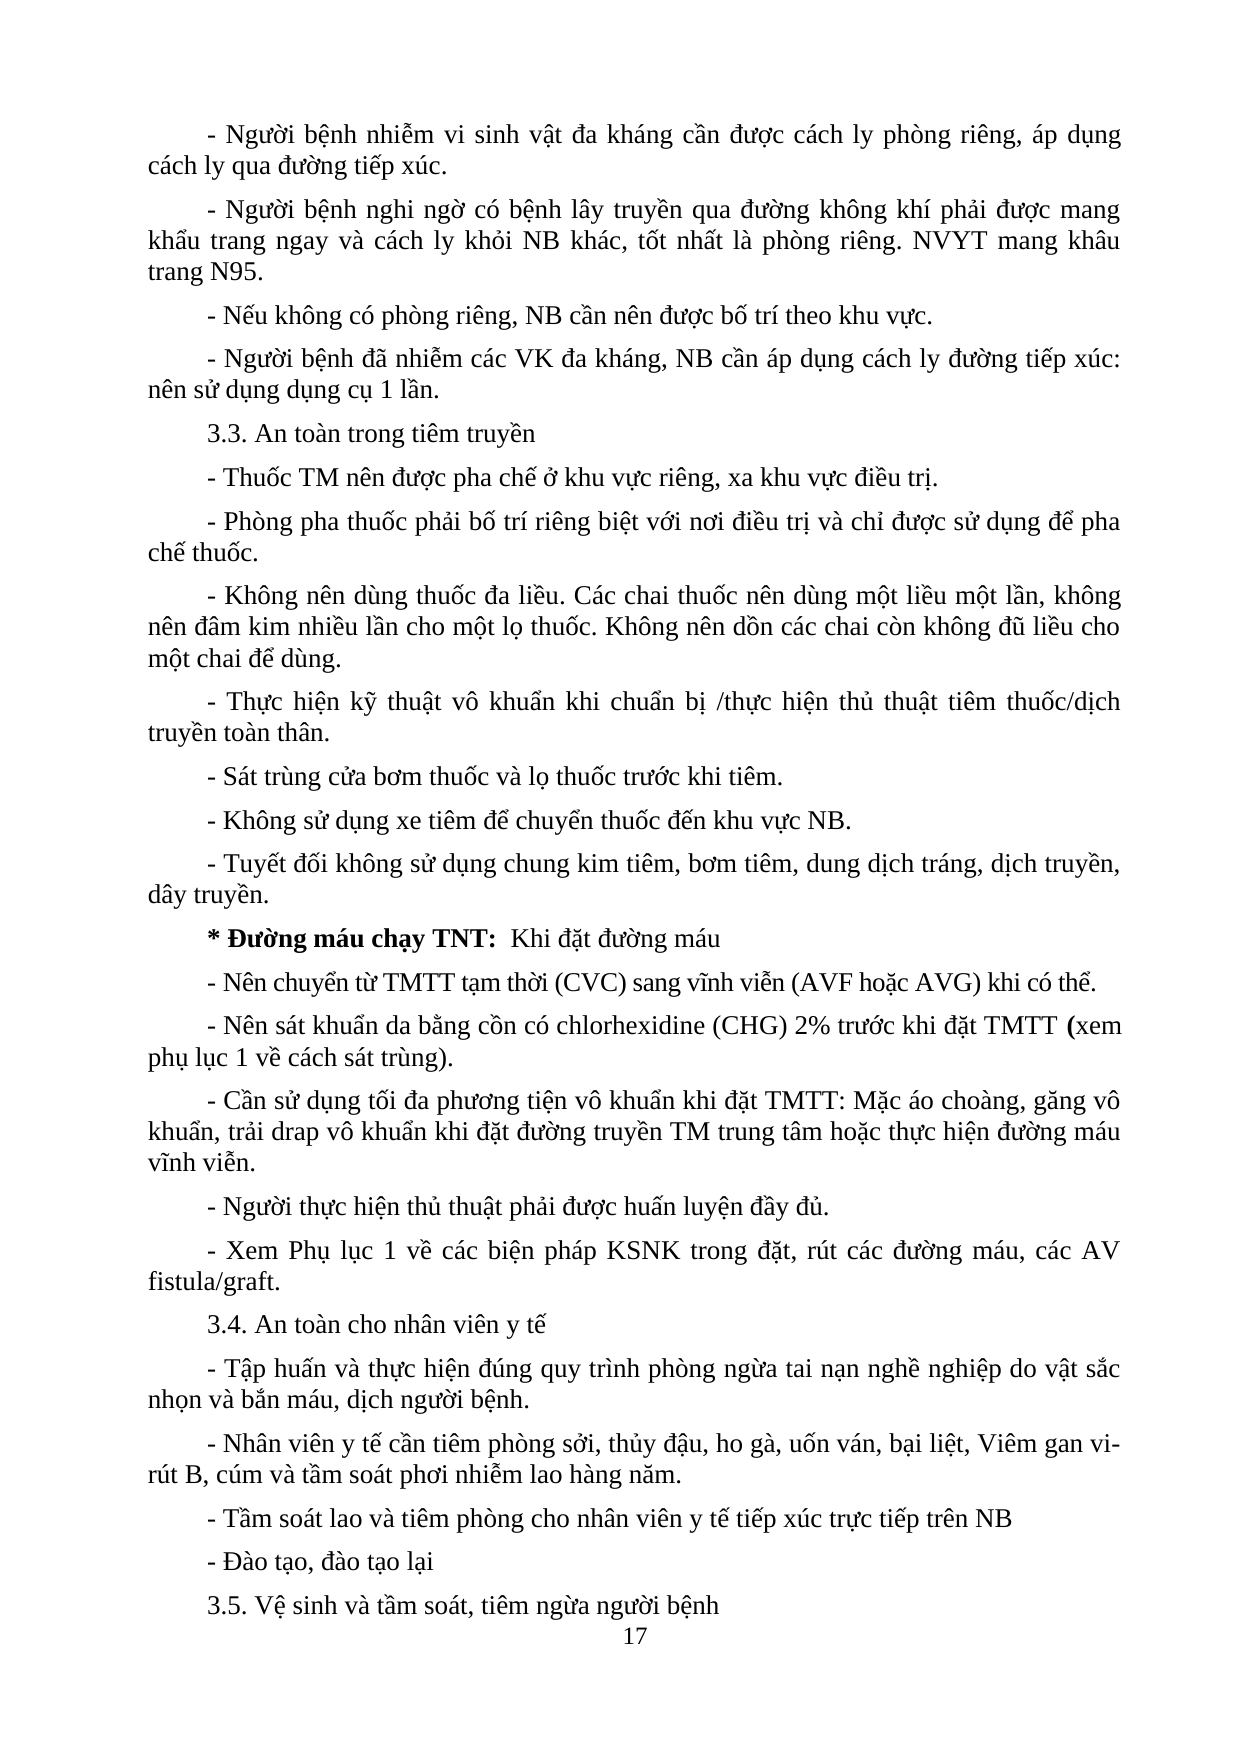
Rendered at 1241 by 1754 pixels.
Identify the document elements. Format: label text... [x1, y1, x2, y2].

text - Tập huấn và thực hiện đúng quy trình phòng ngừa tai nạn nghề nghiệp do vật sắc nhọn và bắn máu, dịch người bệnh. [148, 1352, 1122, 1414]
text - Nên sát khuẩn da bằng cồn có chlorhexidine (CHG) 2% trước khi đặt TMTT (xem phụ lục 1 về cách sát trùng). [148, 1009, 1122, 1072]
text - Nếu không có phòng riêng, NB cần nên được bố trí theo khu vực. [148, 299, 1122, 330]
text - Người thực hiện thủ thuật phải được huấn luyện đầy đủ. [148, 1190, 1122, 1221]
text - Thực hiện kỹ thuật vô khuẩn khi chuẩn bị /thực hiện thủ thuật tiêm thuốc/dịch truyền toàn thân. [148, 685, 1122, 748]
text - Phòng pha thuốc phải bố trí riêng biệt với nơi điều trị và chỉ được sử dụng để pha chế thuốc. [148, 504, 1122, 567]
text - Thuốc TM nên được pha chế ở khu vực riêng, xa khu vực điều trị. [148, 461, 1122, 492]
text - Sát trùng cửa bơm thuốc và lọ thuốc trước khi tiêm. [148, 760, 1122, 791]
text - Không sử dụng xe tiêm để chuyển thuốc đến khu vực NB. [148, 804, 1122, 835]
text 3.5. Vệ sinh và tầm soát, tiêm ngừa người bệnh [148, 1589, 1122, 1620]
text * Đường máu chạy TNT: Khi đặt đường máu [148, 922, 1122, 953]
text - Xem Phụ lục 1 về các biện pháp KSNK trong đặt, rút các đường máu, các AV fistula/graft. [148, 1234, 1122, 1296]
text 3.4. An toàn cho nhân viên y tế [148, 1309, 1122, 1340]
text - Tuyết đối không sử dụng chung kim tiêm, bơm tiêm, dung dịch tráng, dịch truyền, dây truyền. [148, 847, 1122, 910]
text - Cần sử dụng tối đa phương tiện vô khuẩn khi đặt TMTT: Mặc áo choàng, găng vô khuẩn, trải drap vô khuẩn khi đặt đường truyền TM trung tâm hoặc thực hiện đường máu vĩnh viễn. [148, 1084, 1122, 1178]
text 3.3. An toàn trong tiêm truyền [148, 417, 1122, 448]
text - Đào tạo, đào tạo lại [148, 1546, 1122, 1577]
text - Nên chuyển từ TMTT tạm thời (CVC) sang vĩnh viễn (AVF hoặc AVG) khi có thể. [148, 966, 1122, 997]
text - Tầm soát lao và tiêm phòng cho nhân viên y tế tiếp xúc trực tiếp trên NB [148, 1502, 1122, 1533]
text - Nhân viên y tế cần tiêm phòng sởi, thủy đậu, ho gà, uốn ván, bại liệt, Viêm gan vi-rút B, cúm và tầm soát phơi nhiễm lao hàng năm. [148, 1427, 1122, 1489]
text - Người bệnh nghi ngờ có bệnh lây truyền qua đường không khí phải được mang khẩu trang ngay và cách ly khỏi NB khác, tốt nhất là phòng riêng. NVYT mang khâu trang N95. [148, 193, 1122, 286]
text - Người bệnh đã nhiễm các VK đa kháng, NB cần áp dụng cách ly đường tiếp xúc: nên sử dụng dụng cụ 1 lần. [148, 342, 1122, 405]
text - Không nên dùng thuốc đa liều. Các chai thuốc nên dùng một liều một lần, không nên đâm kim nhiều lần cho một lọ thuốc. Không nên dồn các chai còn không đũ liều cho một chai để dùng. [148, 579, 1122, 673]
text - Người bệnh nhiễm vi sinh vật đa kháng cần được cách ly phòng riêng, áp dụng cách ly qua đường tiếp xúc. [148, 118, 1122, 180]
